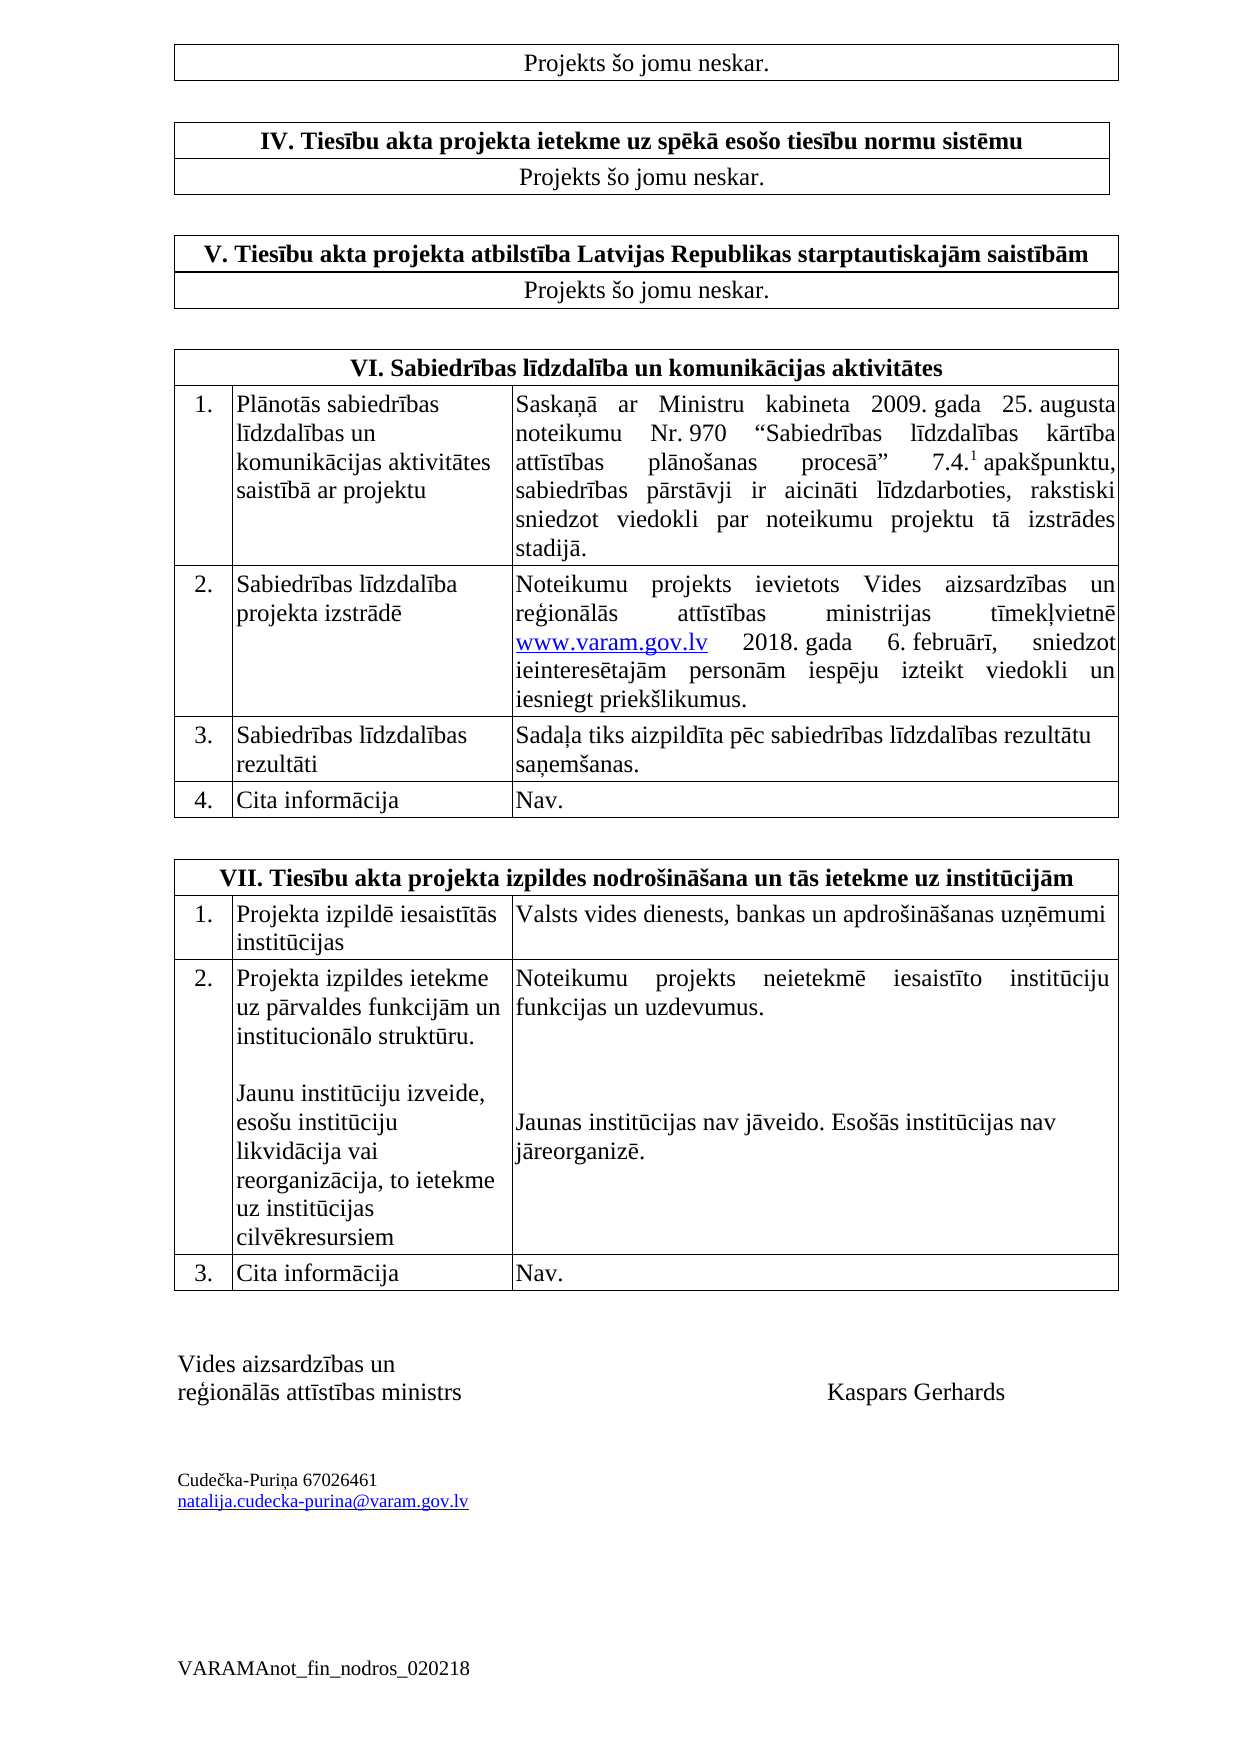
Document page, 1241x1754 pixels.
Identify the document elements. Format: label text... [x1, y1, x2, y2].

text Vides aizsardzības un [177, 1349, 1122, 1377]
table_cell 1. [175, 386, 232, 565]
text natalija.cudecka-purina@varam.gov.lv [177, 1490, 1122, 1512]
table_header V. Tiesību akta projekta atbilstība Latvijas Republikas starptautiskajām saistībām [175, 236, 1118, 271]
table_cell 3. [175, 717, 232, 781]
table_cell Cita informācija [233, 1255, 512, 1290]
table_cell 4. [175, 782, 232, 817]
text Cudečka-Puriņa 67026461 [177, 1468, 1122, 1490]
table_cell Projekts šo jomu neskar. [175, 45, 1118, 80]
table_cell 2. [175, 566, 232, 716]
table_cell Noteikumu projekts ievietots Vides aizsardzības un reģionālās attīstības ministrijas tīmekļvietnē www.varam.gov.lv 2018. gada 6. februārī, sniedzot ieinteresētajām personām iespēju izteikt viedokli un iesniegt priekšlikumus. [513, 566, 1118, 716]
table_cell Saskaņā ar Ministru kabineta 2009. gada 25. augusta noteikumu Nr. 970 “Sabiedrības līdzdalības kārtība attīstības plānošanas procesā” 7.4.1 apakšpunktu, sabiedrības pārstāvji ir aicināti līdzdarboties, rakstiski sniedzot viedokli par noteikumu projektu tā izstrādes stadijā. [513, 386, 1118, 565]
table_header VI. Sabiedrības līdzdalība un komunikācijas aktivitātes [175, 350, 1118, 385]
table_cell Projekts šo jomu neskar. [175, 273, 1118, 307]
table_header IV. Tiesību akta projekta ietekme uz spēkā esošo tiesību normu sistēmu [175, 123, 1109, 158]
table_cell Valsts vides dienests, bankas un apdrošināšanas uzņēmumi [513, 896, 1118, 959]
table_cell Sabiedrības līdzdalības rezultāti [233, 717, 512, 781]
table_header VII. Tiesību akta projekta izpildes nodrošināšana un tās ietekme uz institūcijām [175, 860, 1118, 894]
table_cell Projekta izpildē iesaistītās institūcijas [233, 896, 512, 959]
text reģionālās attīstības ministrs Kaspars Gerhards [177, 1377, 1122, 1406]
table_cell 1. [175, 896, 232, 959]
table_cell Projekta izpildes ietekme uz pārvaldes funkcijām un institucionālo struktūru. Jaunu institūciju izveide, esošu institūciju likvidācija vai reorganizācija, to ietekme uz institūcijas cilvēkresursiem [233, 960, 512, 1254]
table_cell 3. [175, 1255, 232, 1290]
table_cell 2. [175, 960, 232, 1254]
table_cell Sabiedrības līdzdalība projekta izstrādē [233, 566, 512, 716]
table_cell Cita informācija [233, 782, 512, 817]
table_cell Noteikumu projekts neietekmē iesaistīto institūciju funkcijas un uzdevumus. Jaunas institūcijas nav jāveido. Esošās institūcijas nav jāreorganizē. [513, 960, 1118, 1254]
table_cell Nav. [513, 782, 1118, 817]
table_cell Sadaļa tiks aizpildīta pēc sabiedrības līdzdalības rezultātu saņemšanas. [513, 717, 1118, 781]
table_cell Plānotās sabiedrības līdzdalības un komunikācijas aktivitātes saistībā ar projektu [233, 386, 512, 565]
table_cell Nav. [513, 1255, 1118, 1290]
table_cell Projekts šo jomu neskar. [175, 159, 1109, 194]
